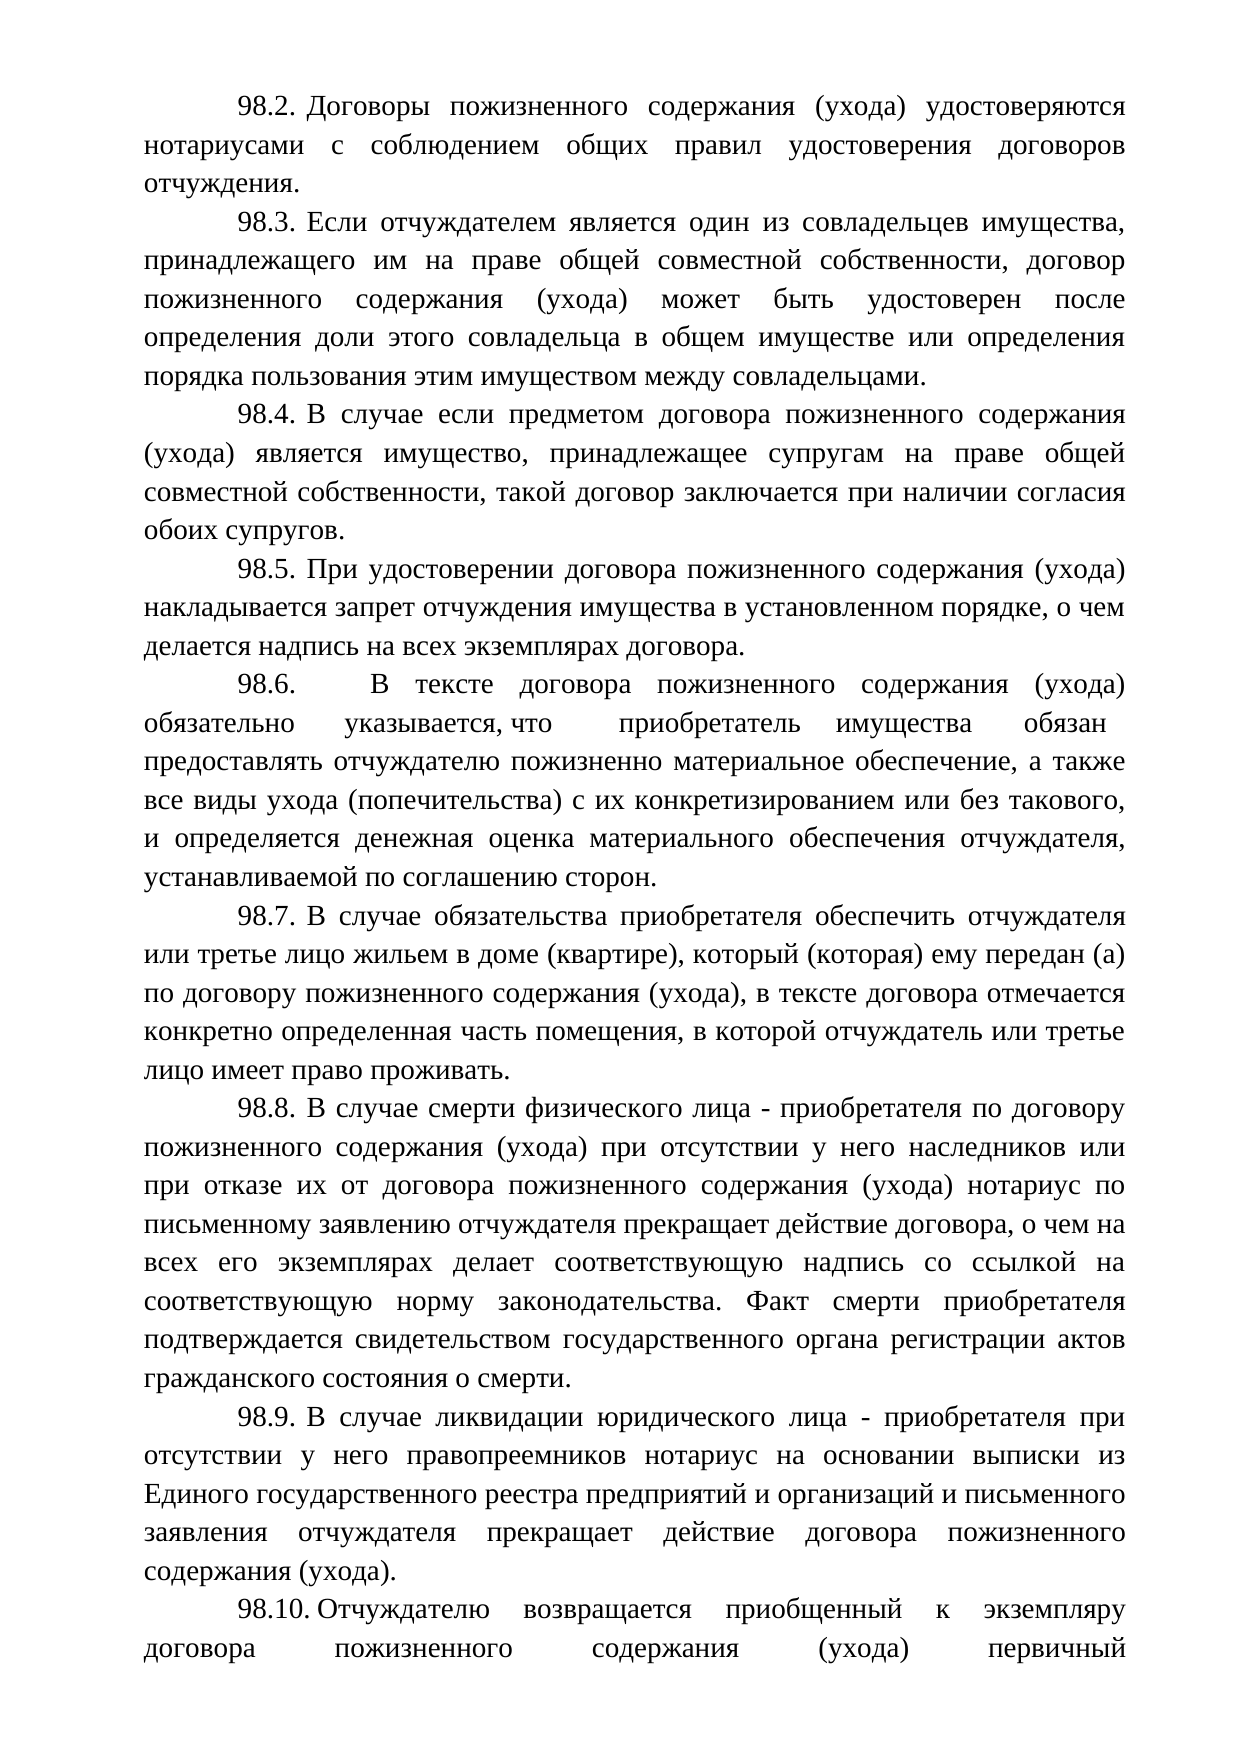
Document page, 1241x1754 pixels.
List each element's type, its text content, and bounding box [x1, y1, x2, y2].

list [144, 1591, 1126, 1663]
list Договоры пожизненного содержания (ухода) удостоверяются нотариусами с соблюдением общих правил удостоверения договоров отчуждения. [144, 88, 1126, 199]
list В случае обязательства приобретателя обеспечить отчуждателя или третье лицо жильем в доме (квартире), который (которая) ему передан (а) по договору пожизненного содержания (ухода), в тексте договора отмечается конкретно определенная часть помещения, в которой отчуждатель или третье лицо имеет право проживать. [144, 898, 1126, 1085]
list В случае смерти физического лица - приобретателя по договору пожизненного содержания (ухода) при отсутствии у него наследников или при отказе их от договора пожизненного содержания (ухода) нотариус по письменному заявлению отчуждателя прекращает действие договора, о чем на всех его экземплярах делает соответствующую надпись со ссылкой на соответствующую норму законодательства. Факт смерти приобретателя подтверждается свидетельством государственного органа регистрации актов гражданского состояния о смерти. [144, 1090, 1126, 1394]
list При удостоверении договора пожизненного содержания (ухода) накладывается запрет отчуждения имущества в установленном порядке, о чем делается надпись на всех экземплярах договора. [144, 551, 1126, 661]
text предоставлять отчуждателю пожизненно материальное обеспечение, а также все виды ухода (попечительства) с их конкретизированием или без такового, и определяется денежная оценка материального обеспечения отчуждателя, устанавливаемой по соглашению сторон. [144, 743, 1126, 893]
list В случае ликвидации юридического лица - приобретателя при отсутствии у него правопреемников нотариус на основании выписки из Единого государственного реестра предприятий и организаций и письменного заявления отчуждателя прекращает действие договора пожизненного содержания (ухода). [144, 1399, 1126, 1586]
list В случае если предметом договора пожизненного содержания (ухода) является имущество, принадлежащее супругам на праве общей совместной собственности, такой договор заключается при наличии согласия обоих супругов. [144, 397, 1126, 546]
list Если отчуждателем является один из совладельцев имущества, принадлежащего им на праве общей совместной собственности, договор пожизненного содержания (ухода) может быть удостоверен после определения доли этого совладельца в общем имуществе или определения порядка пользования этим имуществом между совладельцами. [144, 204, 1126, 392]
list В тексте договора пожизненного содержания (ухода) обязательно указывается, что приобретатель имущества обязан [144, 666, 1126, 738]
